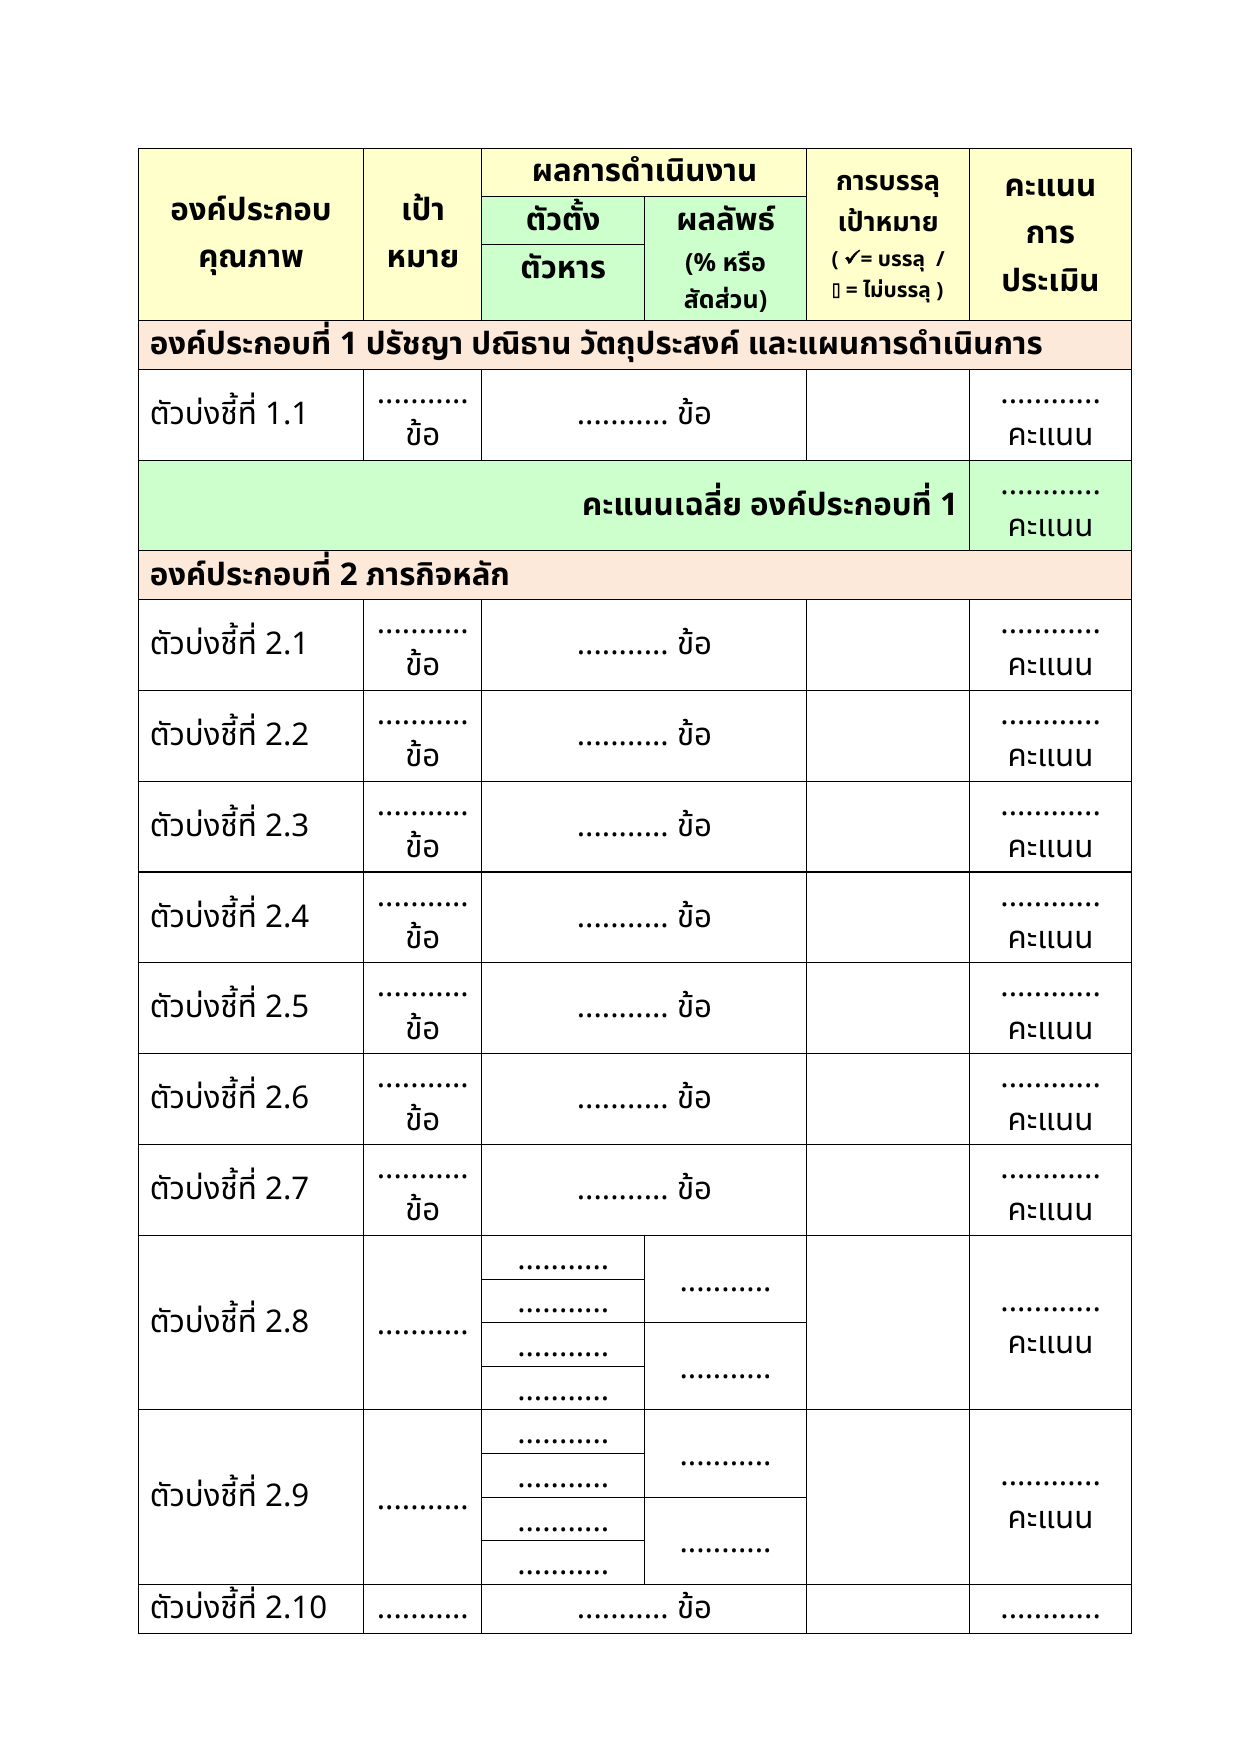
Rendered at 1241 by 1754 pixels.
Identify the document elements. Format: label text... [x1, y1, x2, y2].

table_cell [807, 370, 969, 459]
table_cell ........... ข้อ [482, 782, 806, 871]
table_cell ........... [645, 1498, 806, 1584]
table_cell ............ คะแนน [970, 1145, 1131, 1235]
table_cell ตัวตั้ง [482, 197, 644, 244]
table_cell ตัวบ่งชี้ที่ 2.9 [139, 1410, 363, 1584]
table_cell ........... [482, 1541, 644, 1584]
table_cell ............ คะแนน [970, 873, 1131, 962]
table_cell ตัวหาร [482, 245, 644, 320]
table_cell ผลลัพธ์ (% หรือ สัดส่วน) [645, 197, 806, 320]
table_cell ........... [482, 1236, 644, 1278]
table_cell ตัวบ่งชี้ที่ 2.10 [139, 1585, 363, 1632]
table_cell ........... [482, 1280, 644, 1322]
table_cell ........... [482, 1410, 644, 1453]
table_cell ........... ข้อ [364, 600, 481, 690]
table_cell ........... ข้อ [364, 1585, 481, 1632]
table_cell ........... [482, 1454, 644, 1497]
table_cell ........... [364, 1236, 481, 1409]
table_cell ........... ข้อ [482, 873, 806, 962]
table_cell ตัวบ่งชี้ที่ 2.7 [139, 1145, 363, 1235]
table_cell ........... ข้อ [364, 782, 481, 871]
table_cell ............ คะแนน [970, 963, 1131, 1053]
table_cell ............ คะแนน [970, 1585, 1131, 1632]
table_cell ........... ข้อ [364, 1054, 481, 1144]
table_cell ............ คะแนน [970, 782, 1131, 871]
table_cell ........... ข้อ [364, 873, 481, 962]
table_cell ............ คะแนน [970, 1410, 1131, 1584]
table_cell ........... ข้อ [482, 963, 806, 1053]
table_cell ตัวบ่งชี้ที่ 2.4 [139, 873, 363, 962]
table_cell ตัวบ่งชี้ที่ 2.6 [139, 1054, 363, 1144]
table_cell ............ คะแนน [970, 1054, 1131, 1144]
table_cell องค์ประกอบที่ 1 ปรัชญา ปณิธาน วัตถุประสงค์ และแผนการดำเนินการ [139, 321, 1131, 369]
table_cell ........... ข้อ [482, 1585, 806, 1632]
table_cell ........... [645, 1323, 806, 1409]
table_cell ............ คะแนน [970, 600, 1131, 690]
table_cell ตัวบ่งชี้ที่ 2.1 [139, 600, 363, 690]
table_cell ........... [364, 1410, 481, 1584]
table_cell [807, 873, 969, 962]
table_cell ............ คะแนน [970, 461, 1131, 550]
table_header องค์ประกอบคุณภาพ [139, 149, 363, 320]
table_cell ........... [482, 1323, 644, 1366]
table_cell ............ คะแนน [970, 1236, 1131, 1409]
table_cell [807, 782, 969, 871]
table_cell ........... ข้อ [482, 370, 806, 459]
table_cell ........... [645, 1236, 806, 1322]
table_header การบรรลุเป้าหมาย ( = บรรลุ / = ไม่บรรลุ ) [807, 149, 969, 320]
table_cell ........... ข้อ [482, 691, 806, 781]
table_cell ........... ข้อ [482, 1054, 806, 1144]
table_cell [807, 1145, 969, 1235]
table_cell ตัวบ่งชี้ที่ 2.2 [139, 691, 363, 781]
table_cell [807, 691, 969, 781]
table_cell [807, 963, 969, 1053]
table_cell ........... [482, 1367, 644, 1409]
table_cell คะแนนเฉลี่ย องค์ประกอบที่ 1 [139, 461, 969, 550]
table_cell ........... ข้อ [364, 963, 481, 1053]
table_cell [807, 1054, 969, 1144]
table_cell ........... [645, 1410, 806, 1497]
table_cell [807, 1585, 969, 1632]
table_header คะแนน การประเมิน [970, 149, 1131, 320]
table_cell ตัวบ่งชี้ที่ 2.8 [139, 1236, 363, 1409]
table_cell ........... ข้อ [364, 370, 481, 459]
table_header ผลการดำเนินงาน [482, 149, 806, 196]
table_cell ตัวบ่งชี้ที่ 2.5 [139, 963, 363, 1053]
table_header เป้า หมาย [364, 149, 481, 320]
table_cell ............ คะแนน [970, 691, 1131, 781]
table_cell [807, 1410, 969, 1584]
table_cell [807, 600, 969, 690]
table_cell องค์ประกอบที่ 2 ภารกิจหลัก [139, 551, 1131, 599]
table_cell [807, 1236, 969, 1409]
table_cell ตัวบ่งชี้ที่ 1.1 [139, 370, 363, 459]
table_cell ........... [482, 1498, 644, 1540]
table_cell ตัวบ่งชี้ที่ 2.3 [139, 782, 363, 871]
table_cell ........... ข้อ [482, 1145, 806, 1235]
table_cell ............ คะแนน [970, 370, 1131, 459]
table_cell ........... ข้อ [364, 691, 481, 781]
table_cell ........... ข้อ [364, 1145, 481, 1235]
table_cell ........... ข้อ [482, 600, 806, 690]
